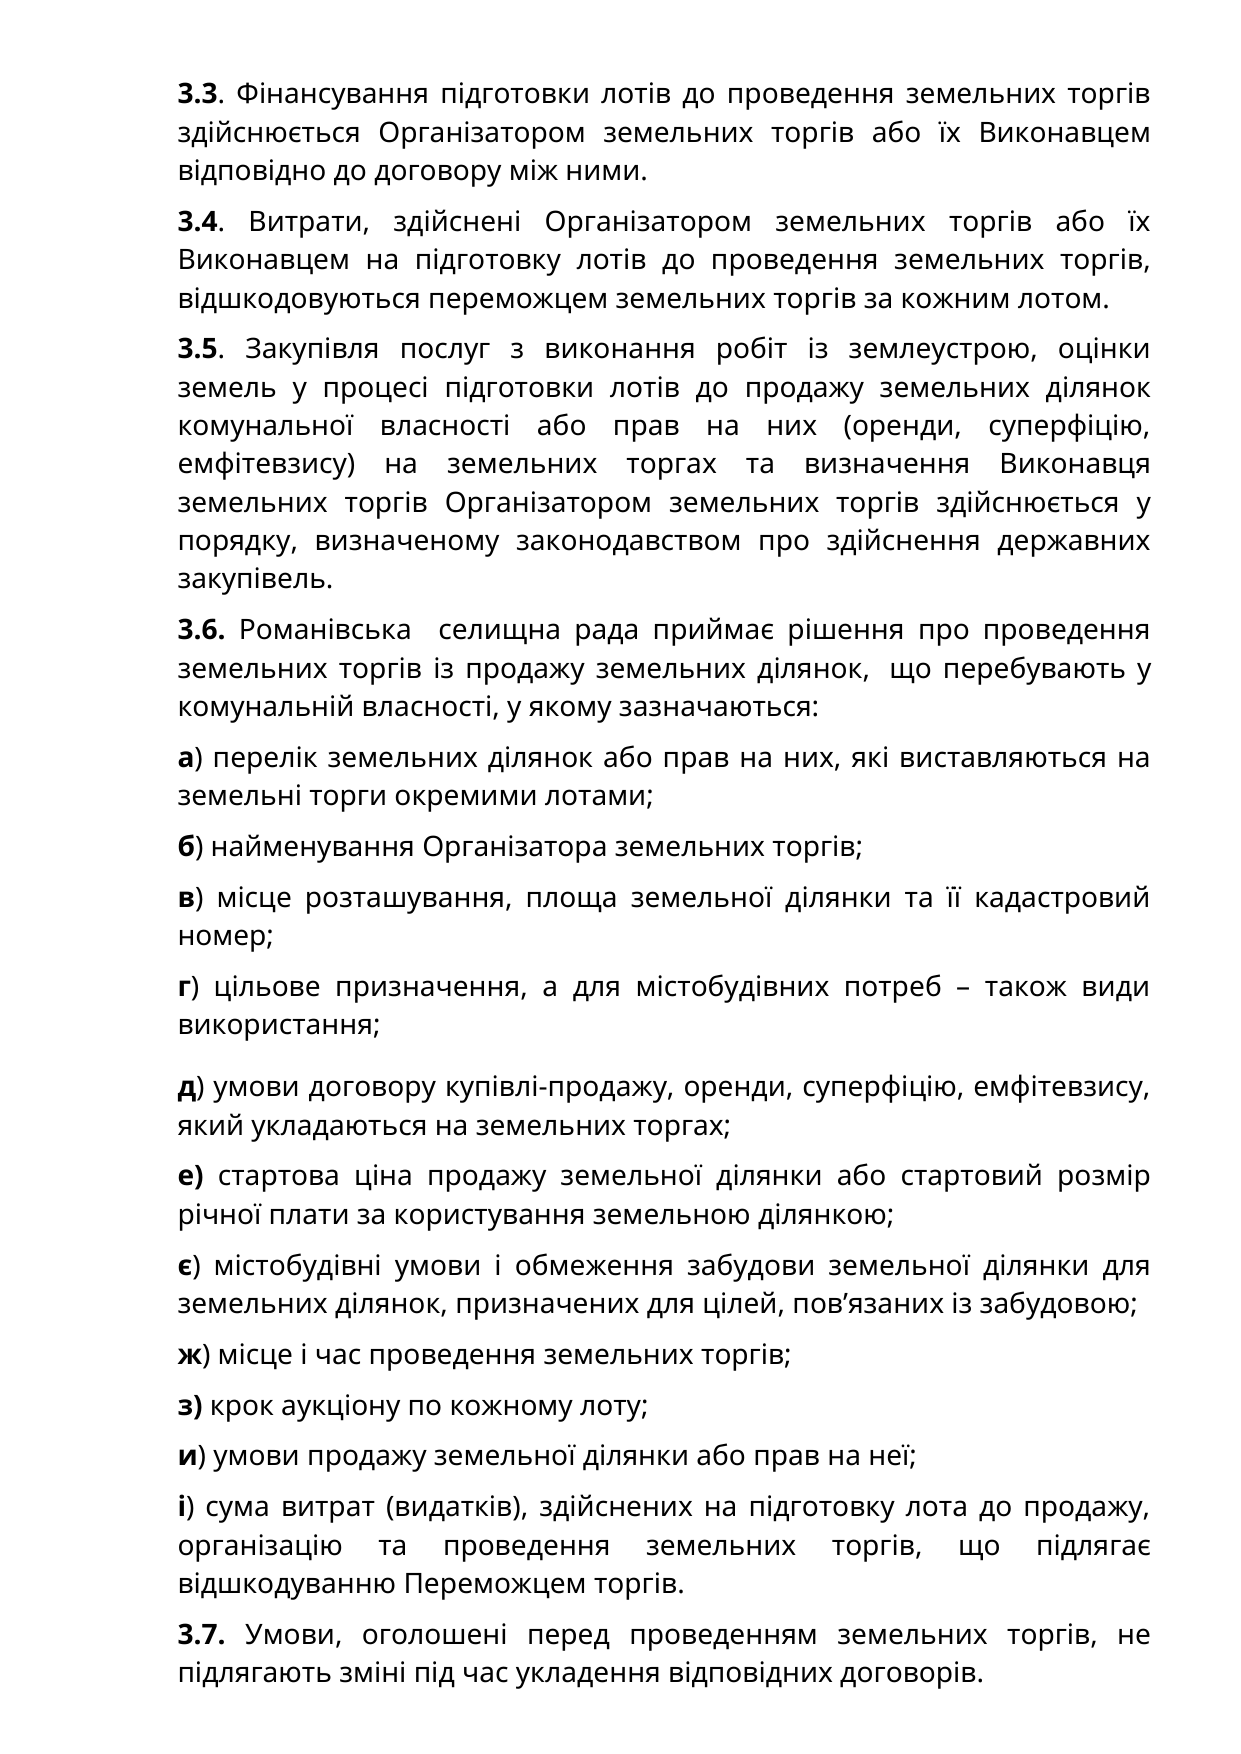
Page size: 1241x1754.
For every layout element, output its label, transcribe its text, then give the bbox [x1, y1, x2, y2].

text ж) місце і час проведення земельних торгів; [177, 1334, 1152, 1372]
text з) крок аукціону по кожному лоту; [177, 1385, 1152, 1423]
text е) стартова ціна продажу земельної ділянки або стартовий розмір річної плати за користування земельною ділянкою; [177, 1156, 1152, 1232]
text 3.5. Закупівля послуг з виконання робіт із землеустрою, оцінки земель у процесі підготовки лотів до продажу земельних ділянок комунальної власності або прав на них (оренди, суперфіцію, емфітевзису) на земельних торгах та визначення Виконавця земельних торгів Організатором земельних торгів здійснюється у порядку, визначеному законодавством про здійснення державних закупівель. [177, 329, 1152, 597]
text б) найменування Організатора земельних торгів; [177, 826, 1152, 865]
text 3.3. Фінансування підготовки лотів до проведення земельних торгів здійснюється Організатором земельних торгів або їх Виконавцем відповідно до договору між ними. [177, 74, 1152, 189]
text 3.6. Романівська селищна рада приймає рішення про проведення земельних торгів із продажу земельних ділянок, що перебувають у комунальній власності, у якому зазначаються: [177, 610, 1152, 725]
text в) місце розташування, площа земельної ділянки та її кадастровий номер; [177, 877, 1152, 954]
text а) перелік земельних ділянок або прав на них, які виставляються на земельні торги окремими лотами; [177, 737, 1152, 814]
text 3.7. Умови, оголошені перед проведенням земельних торгів, не підлягають зміні під час укладення відповідних договорів. [177, 1614, 1152, 1691]
text є) містобудівні умови і обмеження забудови земельної ділянки для земельних ділянок, призначених для цілей, пов’язаних із забудовою; [177, 1245, 1152, 1321]
text г) цільове призначення, а для містобудівних потреб – також види використання; [177, 966, 1152, 1043]
text і) сума витрат (видатків), здійснених на підготовку лота до продажу, організацію та проведення земельних торгів, що підлягає відшкодуванню Переможцем торгів. [177, 1486, 1152, 1601]
text 3.4. Витрати, здійснені Організатором земельних торгів або їх Виконавцем на підготовку лотів до проведення земельних торгів, відшкодовуються переможцем земельних торгів за кожним лотом. [177, 201, 1152, 316]
text д) умови договору купівлі-продажу, оренди, суперфіцію, емфітевзису, який укладаються на земельних торгах; [177, 1066, 1152, 1143]
text и) умови продажу земельної ділянки або прав на неї; [177, 1436, 1152, 1474]
